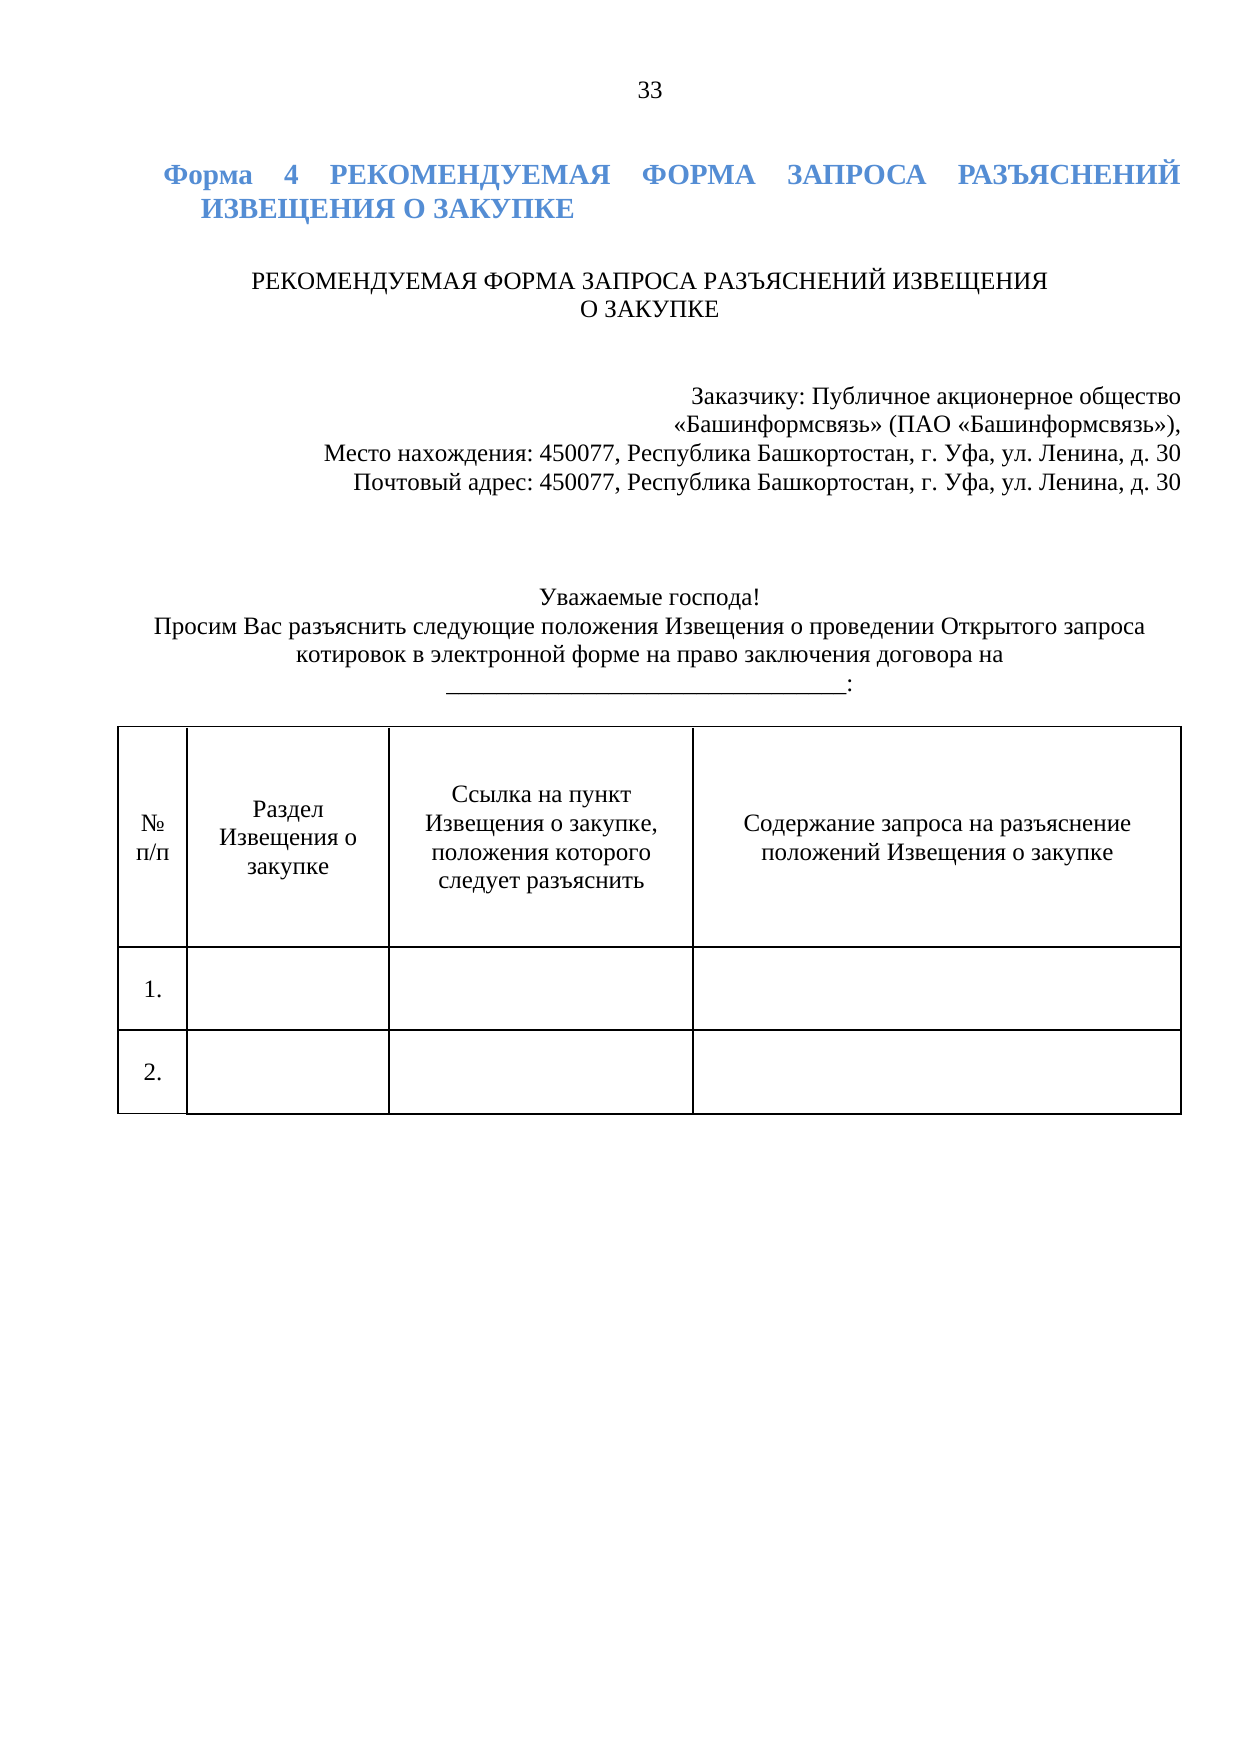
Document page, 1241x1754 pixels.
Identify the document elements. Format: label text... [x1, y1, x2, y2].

table_cell [188, 948, 388, 1029]
table_cell [390, 948, 692, 1029]
table_header Содержание запроса на разъяснение положений Извещения о закупке [694, 727, 1180, 946]
table_cell [694, 1031, 1180, 1113]
text О ЗАКУПКЕ [118, 294, 1181, 323]
text Просим Вас разъяснить следующие положения Извещения о проведении Открытого запроса котировок в электронной форме на право заключения договора на ________________________________: [118, 611, 1181, 697]
text Почтовый адрес: 450077, Республика Башкортостан, г. Уфа, ул. Ленина, д. 30 [118, 467, 1181, 496]
text Уважаемые господа! [118, 582, 1181, 611]
table_header № п/п [119, 727, 187, 946]
table_cell 1. [119, 948, 186, 1029]
table_cell [188, 1031, 388, 1113]
text Место нахождения: 450077, Республика Башкортостан, г. Уфа, ул. Ленина, д. 30 [118, 438, 1181, 467]
table_cell 2. [119, 1031, 186, 1113]
subtitle Форма 4 РЕКОМЕНДУЕМАЯ ФОРМА ЗАПРОСА РАЗЪЯСНЕНИЙ ИЗВЕЩЕНИЯ О ЗАКУПКЕ [163, 157, 1181, 224]
table_header Раздел Извещения о закупке [188, 727, 389, 946]
table_cell [694, 948, 1180, 1029]
table_cell [390, 1031, 692, 1113]
text Заказчику: Публичное акционерное общество [118, 381, 1181, 409]
text «Башинформсвязь» (ПАО «Башинформсвязь»), [118, 409, 1181, 438]
table_header Ссылка на пункт Извещения о закупке, положения которого следует разъяснить [390, 727, 693, 946]
text РЕКОМЕНДУЕМАЯ ФОРМА ЗАПРОСА РАЗЪЯСНЕНИЙ ИЗВЕЩЕНИЯ [118, 266, 1181, 294]
